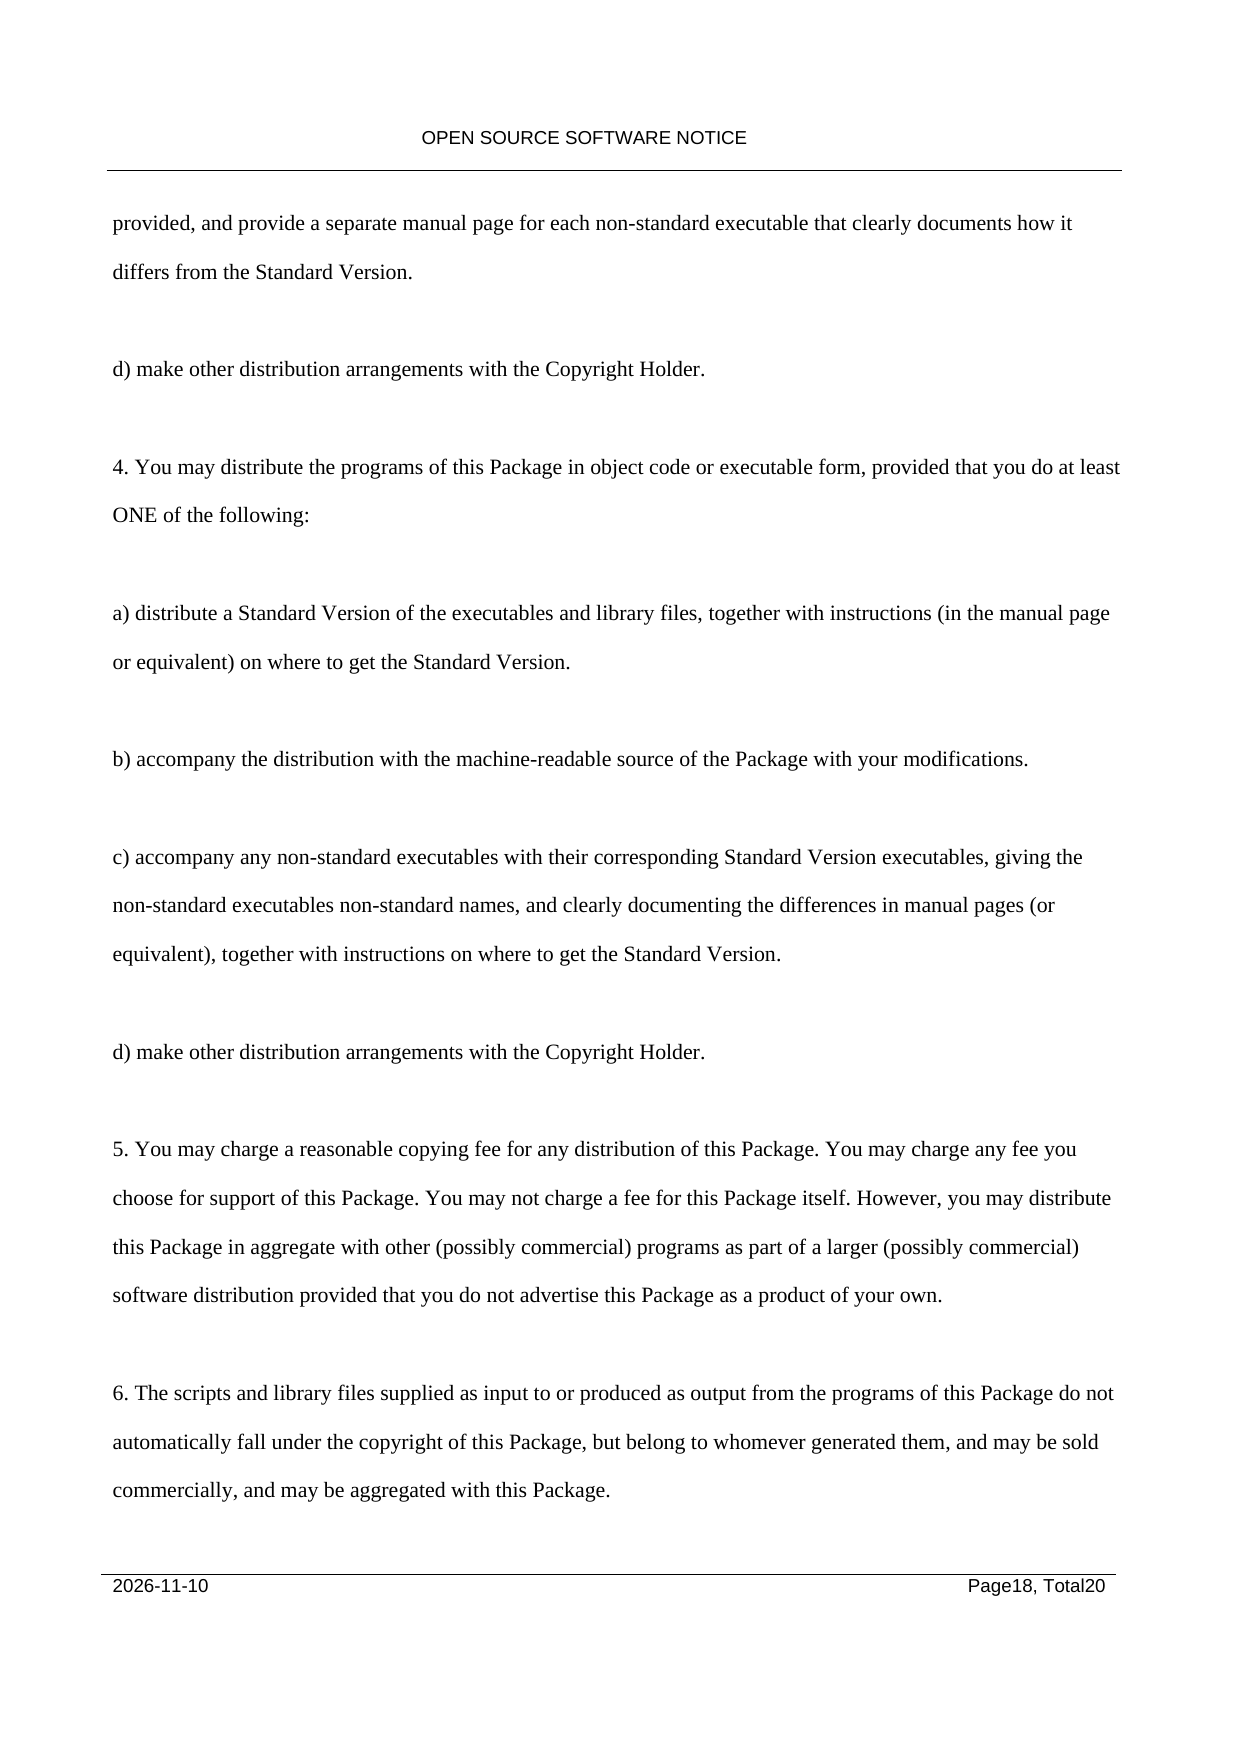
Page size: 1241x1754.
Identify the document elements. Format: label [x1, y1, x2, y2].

text [112, 206, 1128, 1506]
